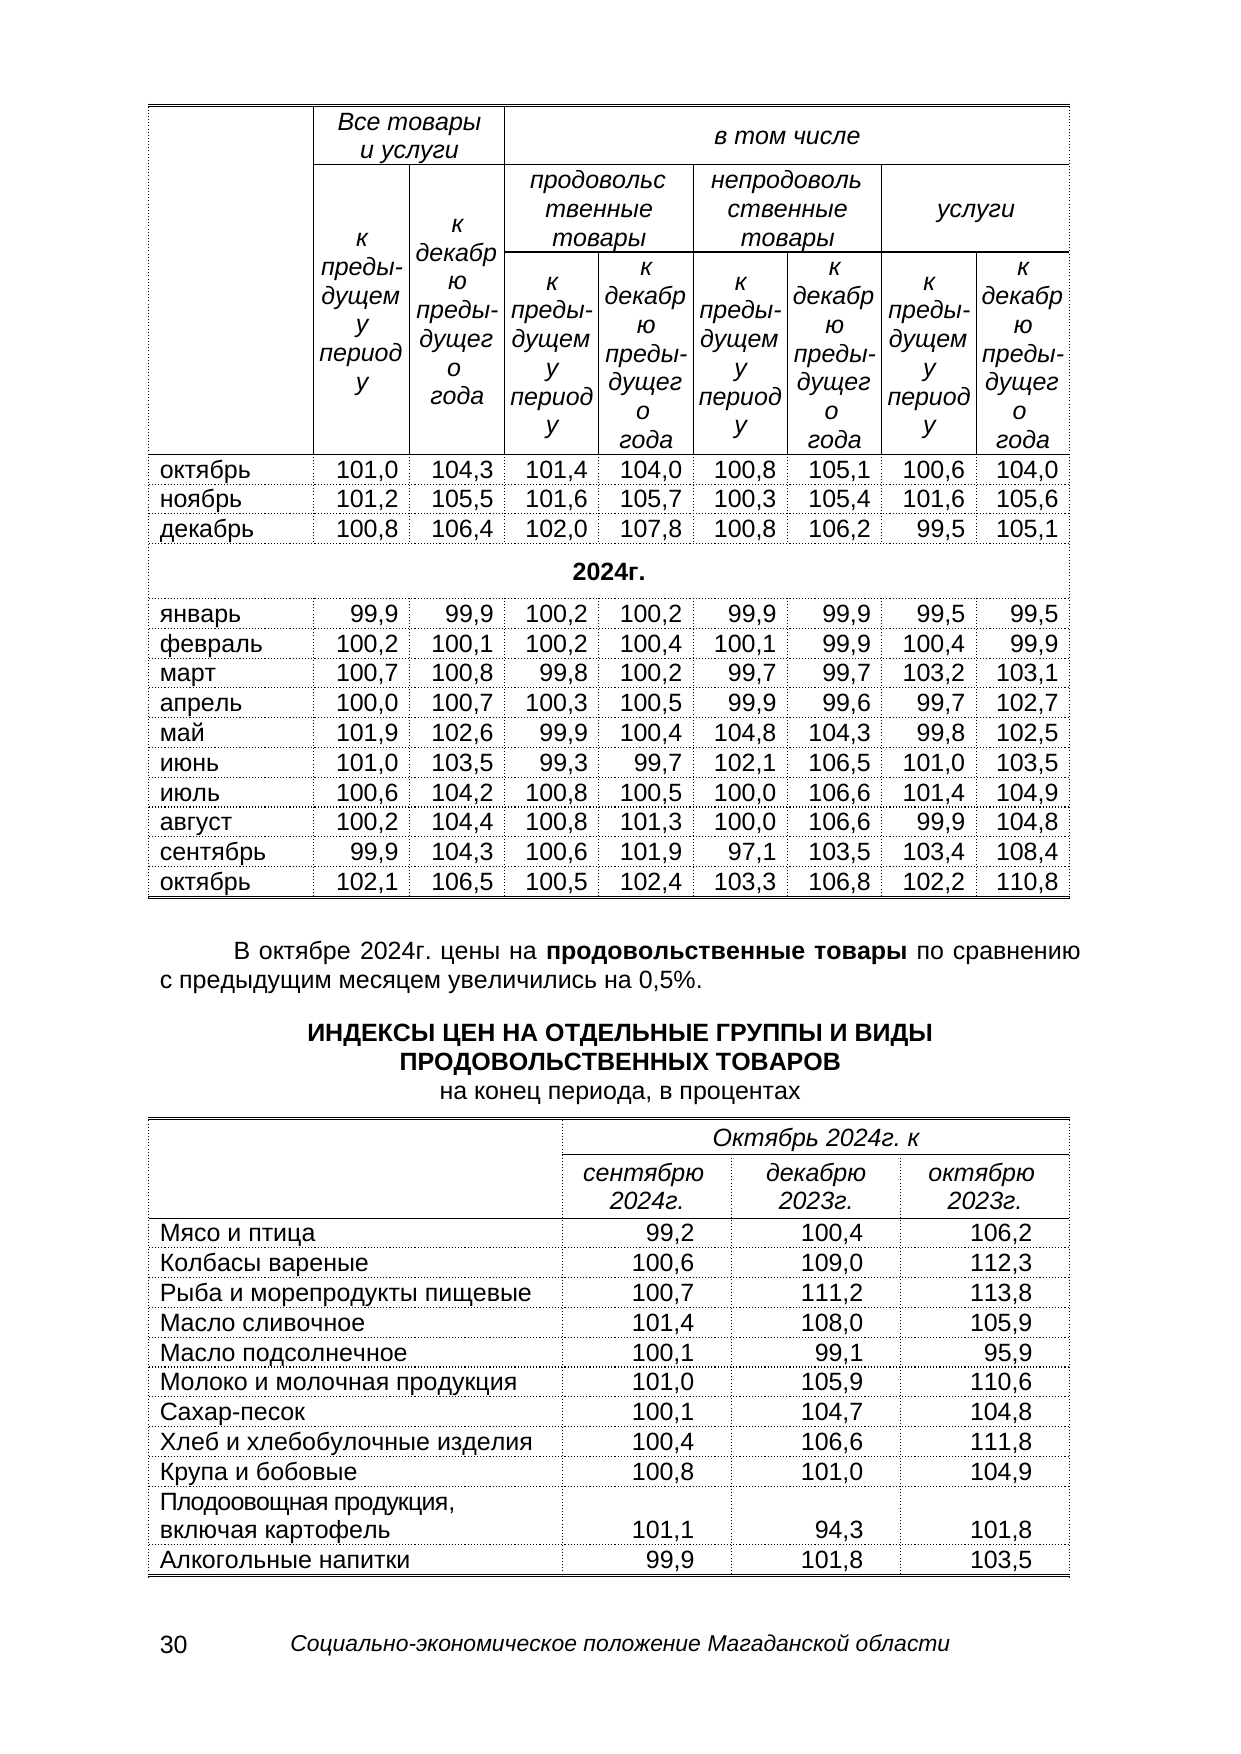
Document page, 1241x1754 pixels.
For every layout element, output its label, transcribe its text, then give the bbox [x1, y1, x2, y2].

table_cell 105,6 [976, 484, 1069, 513]
table_cell август [148, 806, 314, 836]
table_cell 101,0 [314, 455, 409, 483]
table_cell 102,1 [693, 747, 787, 777]
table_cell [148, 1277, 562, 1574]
table_cell 99,5 [882, 513, 976, 543]
table_cell 100,1 [410, 628, 505, 657]
table_cell к декабрю преды-дущего года [599, 253, 693, 454]
table_cell 101,9 [314, 717, 409, 747]
table_cell октябрь [148, 866, 314, 896]
table_cell 103,4 [882, 836, 976, 866]
table_cell 100,4 [731, 1219, 900, 1247]
table_cell 99,9 [788, 628, 882, 657]
table_cell март [148, 658, 314, 687]
table_cell Колбасы вареные [148, 1247, 562, 1277]
table_cell декабрю 2023г. [731, 1155, 900, 1217]
table_cell 100,7 [314, 658, 409, 687]
table_cell 99,9 [314, 598, 409, 628]
table_cell 99,9 [505, 717, 599, 747]
table_cell январь [148, 598, 314, 628]
table_cell продовольственные товары [505, 165, 693, 251]
table_cell 104,4 [410, 806, 505, 836]
table_cell 100,2 [505, 628, 599, 657]
table_cell 106,6 [788, 777, 882, 806]
table_cell 106,5 [788, 747, 882, 777]
table_cell 105,5 [410, 484, 505, 513]
table_cell 99,8 [882, 717, 976, 747]
table_cell 101,6 [882, 484, 976, 513]
table_cell 100,0 [693, 777, 787, 806]
table_cell май [148, 717, 314, 747]
table_cell услуги [882, 165, 1069, 251]
table_cell апрель [148, 687, 314, 717]
table_cell 100,4 [599, 717, 693, 747]
table_cell 104,3 [410, 836, 505, 866]
table_cell октябрь [148, 455, 314, 483]
table_cell 103,2 [882, 658, 976, 687]
table_cell 102,4 [599, 866, 693, 896]
table_cell 105,1 [976, 513, 1069, 543]
table_cell 99,7 [788, 658, 882, 687]
table_cell к преды-дущему периоду [882, 253, 976, 454]
table_cell 100,7 [410, 687, 505, 717]
table_cell 100,4 [882, 628, 976, 657]
table_cell 100,2 [505, 598, 599, 628]
table_cell 100,8 [410, 658, 505, 687]
table_cell 99,3 [505, 747, 599, 777]
text на конец периода, в процентах [159, 1076, 1081, 1105]
table_cell Мясо и птица [148, 1219, 562, 1247]
table_cell 100,3 [505, 687, 599, 717]
table_cell 99,5 [882, 598, 976, 628]
table_cell 100,1 [693, 628, 787, 657]
table_cell 105,1 [788, 455, 882, 483]
table_header [148, 107, 313, 454]
table_cell ноябрь [148, 484, 314, 513]
table_cell 2024г. [148, 543, 1069, 598]
table_cell 106,5 [410, 866, 505, 896]
table_cell 97,1 [693, 836, 787, 866]
text В октябре 2024г. цены на продовольственные товары по сравнению с предыдущим месяцем увеличились на 0,5%. [159, 936, 1081, 993]
table_cell 101,6 [505, 484, 599, 513]
table_cell 100,3 [693, 484, 787, 513]
table_cell 108,4 [976, 836, 1069, 866]
table_cell 103,1 [976, 658, 1069, 687]
table_cell к преды-дущему периоду [314, 165, 409, 454]
table_cell 100,2 [599, 658, 693, 687]
table_cell 110,8 [976, 866, 1069, 896]
table_cell 104,3 [788, 717, 882, 747]
table_cell декабрь [148, 513, 314, 543]
table_cell 103,5 [976, 747, 1069, 777]
table_cell 105,7 [599, 484, 693, 513]
table_header Все товары и услуги [314, 107, 504, 164]
table_cell 106,4 [410, 513, 505, 543]
table_cell февраль [148, 628, 314, 657]
table_cell 102,7 [976, 687, 1069, 717]
table_cell 99,7 [599, 747, 693, 777]
table_cell 100,4 [599, 628, 693, 657]
table_cell 102,2 [882, 866, 976, 896]
table_cell 100,5 [505, 866, 599, 896]
table_cell 100,2 [314, 806, 409, 836]
table_cell 100,0 [693, 806, 787, 836]
table_cell 101,2 [314, 484, 409, 513]
table_cell 103,5 [788, 836, 882, 866]
table_cell 104,2 [410, 777, 505, 806]
table_cell 100,8 [505, 777, 599, 806]
table_cell 101,0 [882, 747, 976, 777]
table_cell 104,8 [693, 717, 787, 747]
table_cell 100,8 [693, 455, 787, 483]
table_cell 101,4 [505, 455, 599, 483]
table_cell 100,6 [882, 455, 976, 483]
table_cell 99,9 [882, 806, 976, 836]
table_cell 100,2 [314, 628, 409, 657]
table_cell 100,8 [314, 513, 409, 543]
table_cell 99,2 [563, 1219, 731, 1247]
table_cell 100,2 [599, 598, 693, 628]
table_cell 107,8 [599, 513, 693, 543]
table_cell 101,4 [882, 777, 976, 806]
table_cell к декабрю преды-дущего года [788, 253, 881, 454]
table_cell 99,6 [788, 687, 882, 717]
table_cell 102,1 [314, 866, 409, 896]
table_cell 99,8 [505, 658, 599, 687]
table_cell 101,0 [314, 747, 409, 777]
table_cell 100,6 [314, 777, 409, 806]
table_cell 101,9 [599, 836, 693, 866]
table_cell 99,9 [314, 836, 409, 866]
table_cell 104,0 [976, 455, 1069, 483]
table_cell 102,0 [505, 513, 599, 543]
table_cell 106,2 [900, 1219, 1069, 1247]
table_cell 103,5 [410, 747, 505, 777]
table_cell 100,0 [314, 687, 409, 717]
table_cell 106,6 [788, 806, 882, 836]
table_cell 102,5 [976, 717, 1069, 747]
table_cell 99,9 [693, 687, 787, 717]
table_cell 99,5 [976, 598, 1069, 628]
table_cell 100,5 [599, 687, 693, 717]
table_cell к преды-дущему периоду [694, 253, 787, 454]
table_cell к декабрю преды-дущего года [410, 165, 504, 454]
text ИНДЕКСЫ ЦЕН НА ОТДЕЛЬНЫЕ ГРУППЫ И ВИДЫ ПРОДОВОЛЬСТВЕННЫХ ТОВАРОВ [159, 1018, 1081, 1076]
table_header в том числе [505, 107, 1069, 164]
table_cell 99,7 [882, 687, 976, 717]
table_cell непродовольственные товары [694, 165, 881, 251]
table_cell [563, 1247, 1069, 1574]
table_cell сентябрь [148, 836, 314, 866]
table_cell 101,3 [599, 806, 693, 836]
table_cell сентябрю 2024г. [563, 1155, 731, 1217]
table_cell 106,2 [788, 513, 882, 543]
table_cell 103,3 [693, 866, 787, 896]
table_header Октябрь 2024г. к [563, 1120, 1069, 1154]
table_cell к преды-дущему периоду [505, 253, 598, 454]
table_cell 99,9 [788, 598, 882, 628]
table_cell 100,8 [505, 806, 599, 836]
table_cell июль [148, 777, 314, 806]
table_cell 100,6 [505, 836, 599, 866]
table_cell 99,7 [693, 658, 787, 687]
table_cell 104,8 [976, 806, 1069, 836]
table_cell к декабрю преды-дущего года [977, 253, 1069, 454]
table_cell 105,4 [788, 484, 882, 513]
table_cell 100,8 [693, 513, 787, 543]
table_cell 100,5 [599, 777, 693, 806]
table_cell 99,9 [976, 628, 1069, 657]
table_cell 104,3 [410, 455, 505, 483]
table_header [148, 1120, 562, 1217]
table_cell 99,9 [693, 598, 787, 628]
table_cell октябрю 2023г. [900, 1155, 1069, 1217]
table_cell 102,6 [410, 717, 505, 747]
table_cell 104,9 [976, 777, 1069, 806]
table_cell 99,9 [410, 598, 505, 628]
table_cell 104,0 [599, 455, 693, 483]
table_cell июнь [148, 747, 314, 777]
table_cell 106,8 [788, 866, 882, 896]
